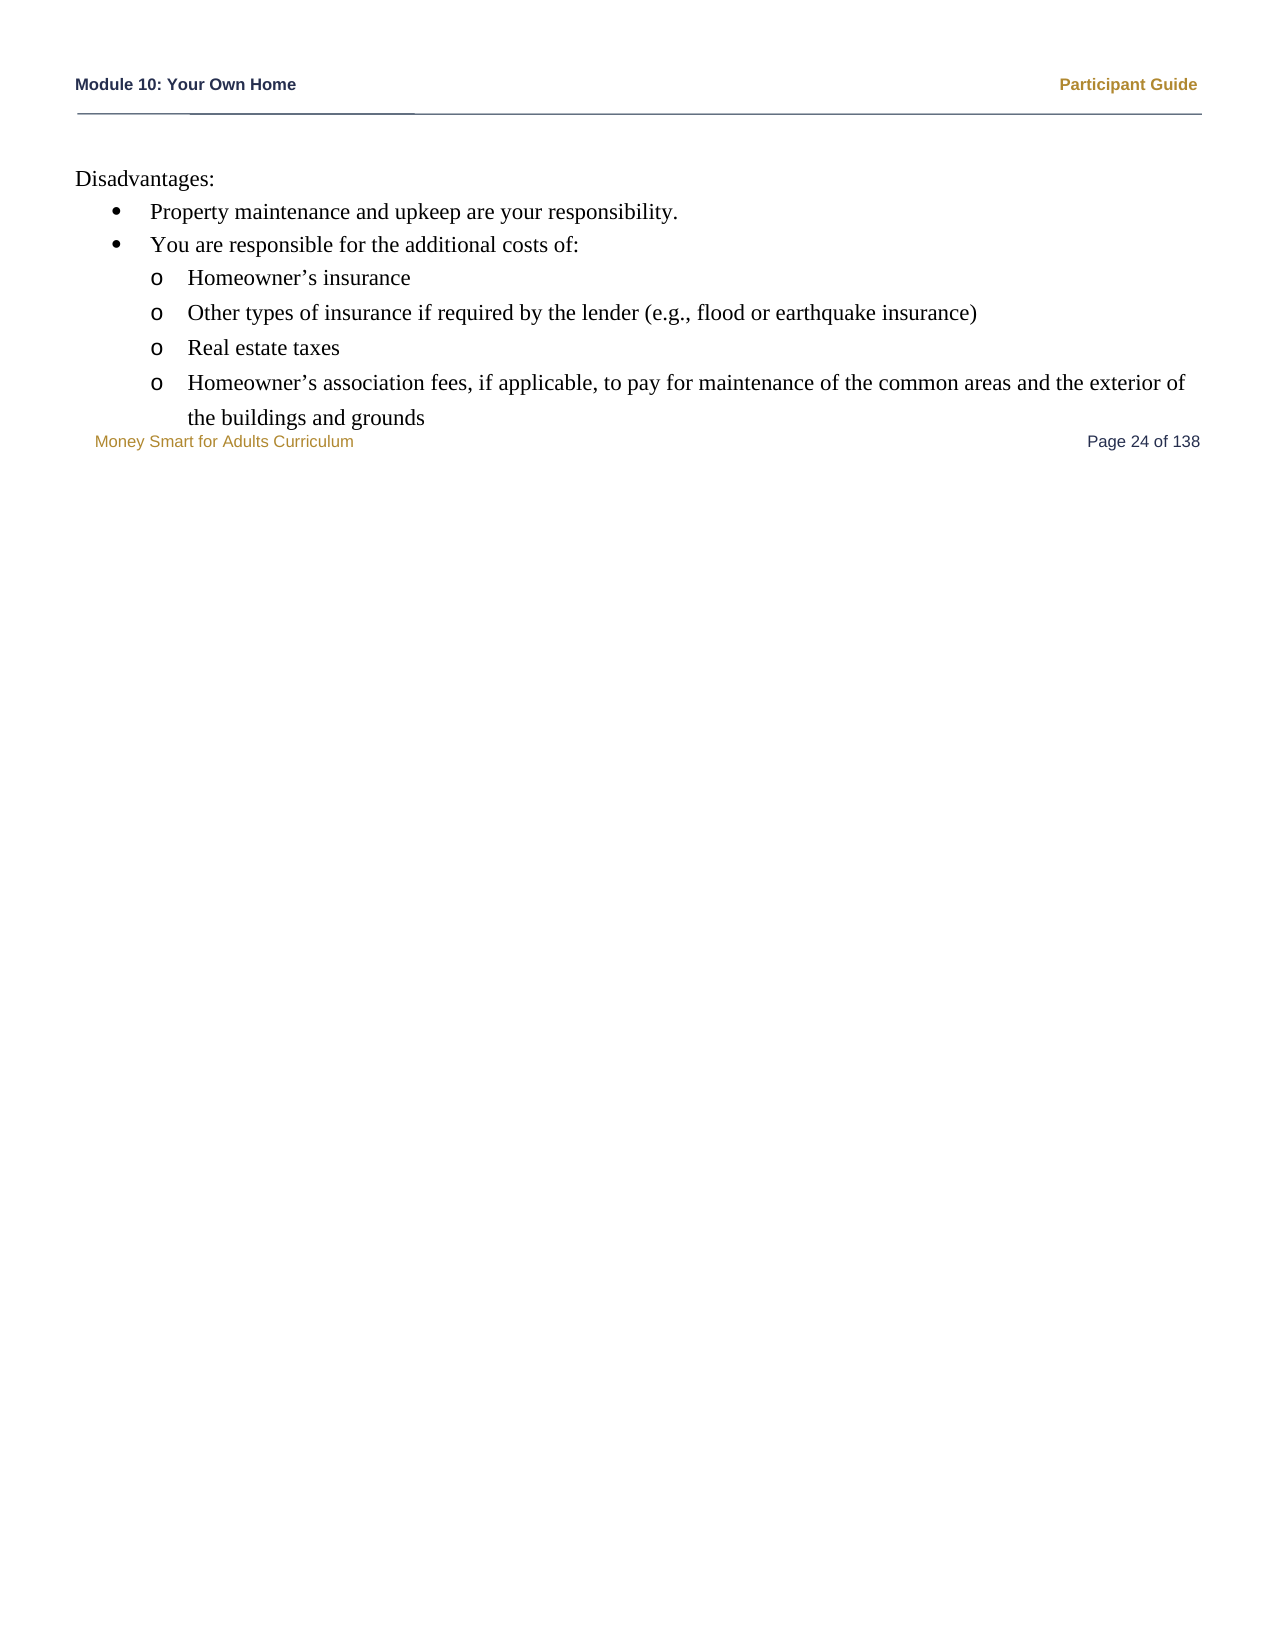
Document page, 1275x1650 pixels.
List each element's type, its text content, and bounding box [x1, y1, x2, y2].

text Disadvantages: [75, 165, 1200, 191]
list Other types of insurance if required by the lender (e.g., flood or earthquake insurance) [150, 299, 1200, 327]
list Homeowner’s association fees, if applicable, to pay for maintenance of the common areas and the exterior of the buildings and grounds [150, 369, 1200, 430]
picture [75, 0, 1201, 257]
list You are responsible for the additional costs of: [112, 231, 1200, 257]
list Real estate taxes [150, 334, 1200, 362]
list Property maintenance and upkeep are your responsibility. [112, 198, 1200, 224]
list Homeowner’s insurance [150, 263, 1200, 292]
